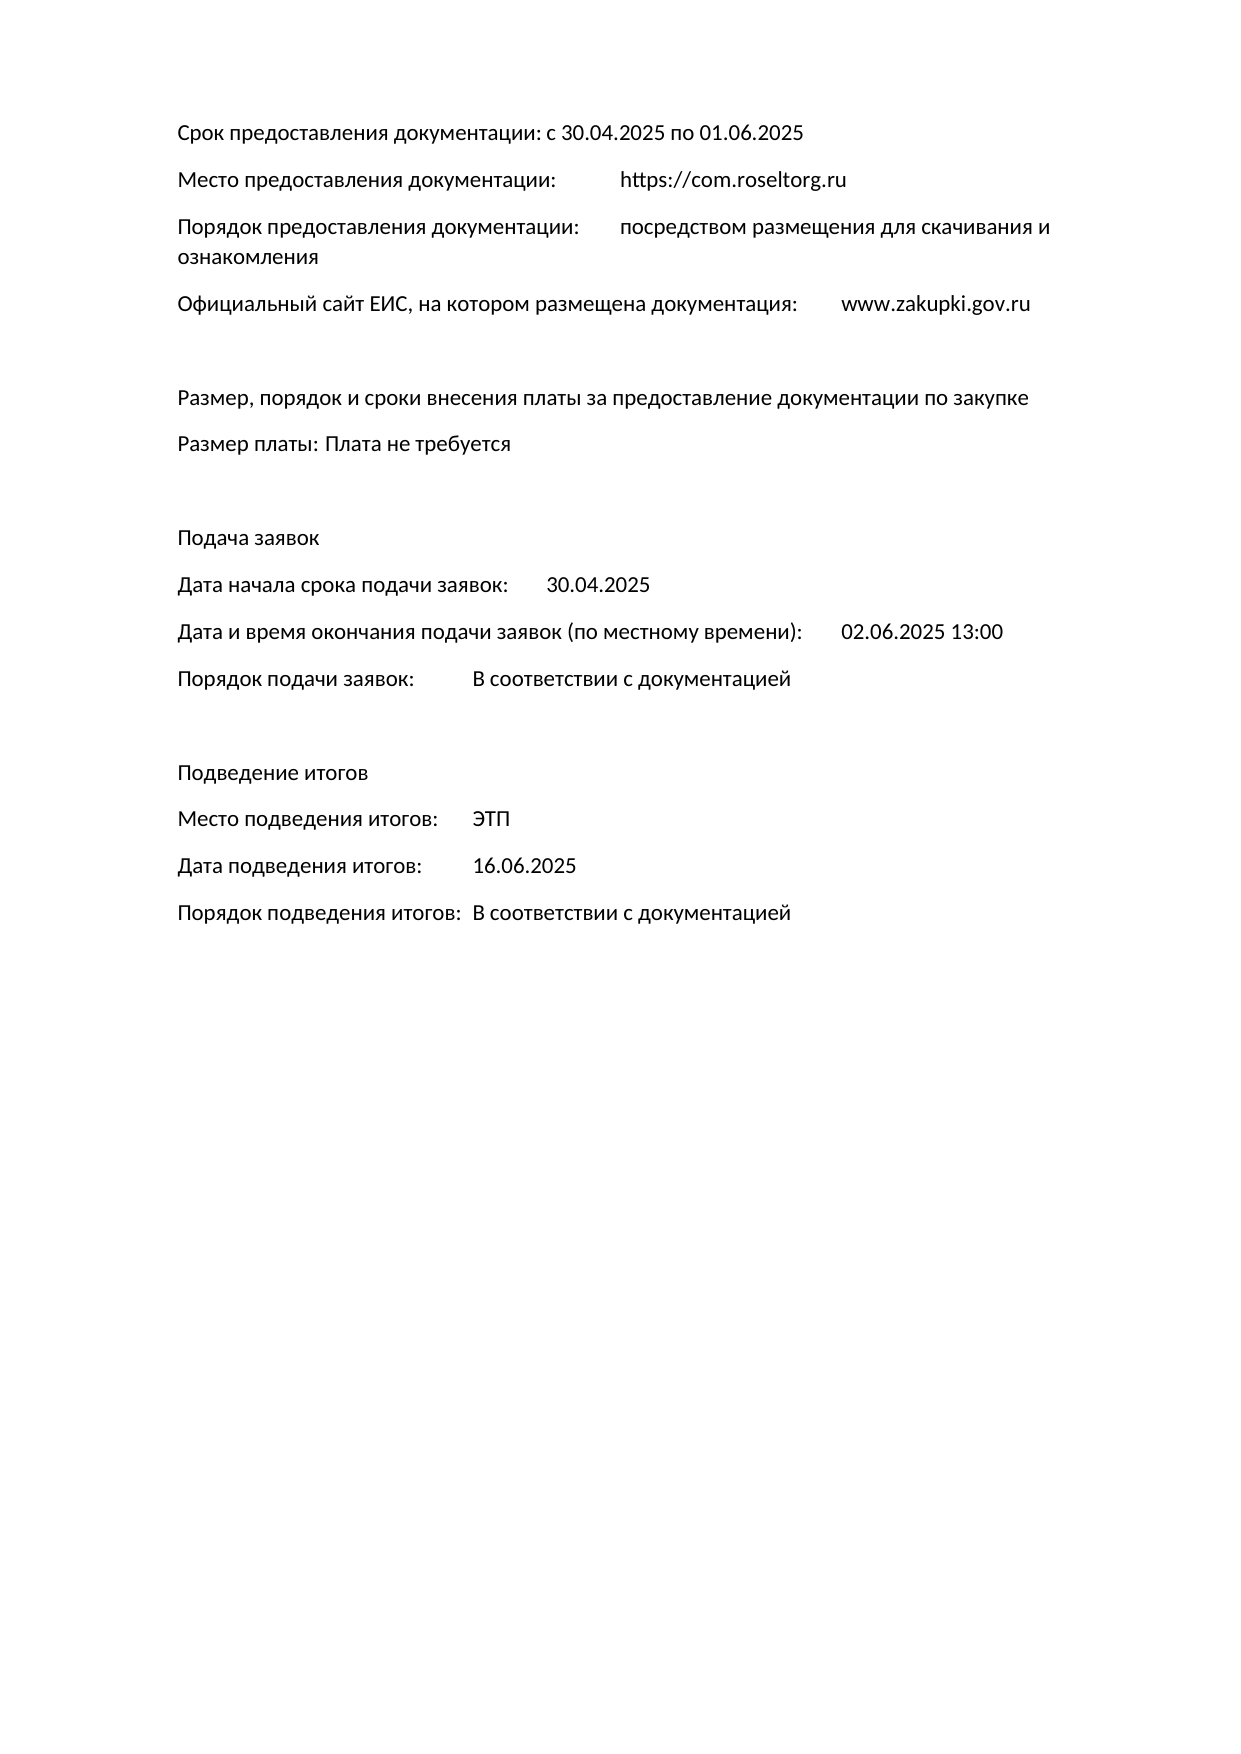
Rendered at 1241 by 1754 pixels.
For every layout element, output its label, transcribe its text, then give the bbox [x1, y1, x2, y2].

text Размер, порядок и сроки внесения платы за предоставление документации по закупке [177, 383, 1152, 411]
text Дата начала срока подачи заявок: 30.04.2025 [177, 570, 1152, 598]
text Дата подведения итогов: 16.06.2025 [177, 851, 1152, 879]
text Порядок подведения итогов: В соответствии с документацией [177, 898, 1152, 926]
text Официальный сайт ЕИС, на котором размещена документация: www.zakupki.gov.ru [177, 289, 1152, 317]
text Место предоставления документации: https://com.roseltorg.ru [177, 165, 1152, 193]
text Срок предоставления документации: с 30.04.2025 по 01.06.2025 [177, 118, 1152, 146]
text Подведение итогов [177, 758, 1152, 786]
text Порядок подачи заявок: В соответствии с документацией [177, 664, 1152, 692]
text Размер платы: Плата не требуется [177, 429, 1152, 458]
text Дата и время окончания подачи заявок (по местному времени): 02.06.2025 13:00 [177, 617, 1152, 645]
text Подача заявок [177, 523, 1152, 551]
text Место подведения итогов: ЭТП [177, 804, 1152, 833]
text Порядок предоставления документации: посредством размещения для скачивания и ознакомления [177, 212, 1152, 270]
